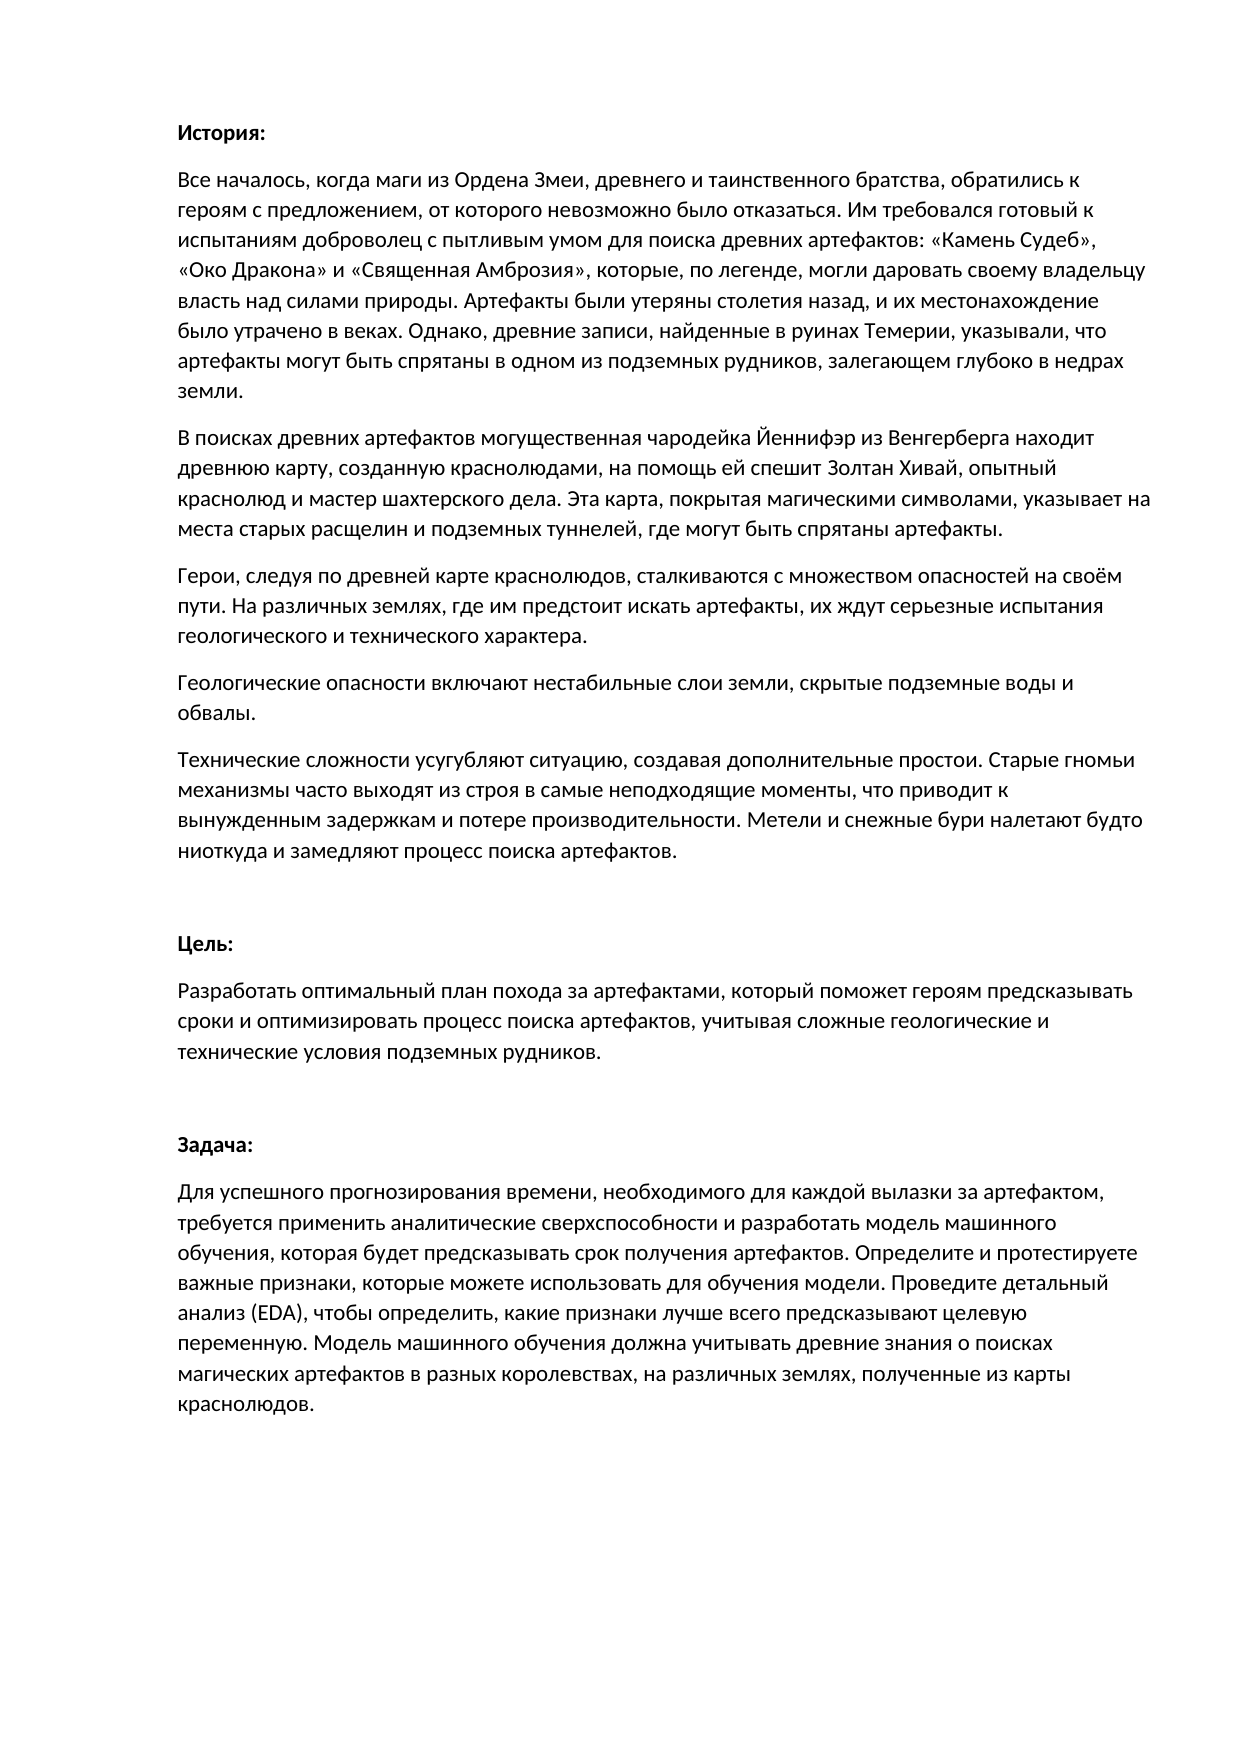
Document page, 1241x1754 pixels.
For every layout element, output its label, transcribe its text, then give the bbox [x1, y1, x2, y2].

text Цель: [177, 929, 1152, 958]
text История: [177, 118, 1152, 146]
text Технические сложности усугубляют ситуацию, создавая дополнительные простои. Старые гномьи механизмы часто выходят из строя в самые неподходящие моменты, что приводит к вынужденным задержкам и потере производительности. Метели и снежные бури налетают будто ниоткуда и замедляют процесс поиска артефактов. [177, 745, 1152, 864]
text Геологические опасности включают нестабильные слои земли, скрытые подземные воды и обвалы. [177, 668, 1152, 726]
text Все началось, когда маги из Ордена Змеи, древнего и таинственного братства, обратились к героям с предложением, от которого невозможно было отказаться. Им требовался готовый к испытаниям доброволец с пытливым умом для поиска древних артефактов: «Камень Судеб», «Око Дракона» и «Священная Амброзия», которые, по легенде, могли даровать своему владельцу власть над силами природы. Артефакты были утеряны столетия назад, и их местонахождение было утрачено в веках. Однако, древние записи, найденные в руинах Темерии, указывали, что артефакты могут быть спрятаны в одном из подземных рудников, залегающем глубоко в недрах земли. [177, 165, 1152, 404]
text В поисках древних артефактов могущественная чародейка Йеннифэр из Венгерберга находит древнюю карту, созданную краснолюдами, на помощь ей спешит Золтан Хивай, опытный краснолюд и мастер шахтерского дела. Эта карта, покрытая магическими символами, указывает на места старых расщелин и подземных туннелей, где могут быть спрятаны артефакты. [177, 423, 1152, 542]
text Для успешного прогнозирования времени, необходимого для каждой вылазки за артефактом, требуется применить аналитические сверхспособности и разработать модель машинного обучения, которая будет предсказывать срок получения артефактов. Определите и протестируете важные признаки, которые можете использовать для обучения модели. Проведите детальный анализ (EDA), чтобы определить, какие признаки лучше всего предсказывают целевую переменную. Модель машинного обучения должна учитывать древние знания о поисках магических артефактов в разных королевствах, на различных землях, полученные из карты краснолюдов. [177, 1177, 1152, 1417]
text Задача: [177, 1131, 1152, 1159]
text Разработать оптимальный план похода за артефактами, который поможет героям предсказывать сроки и оптимизировать процесс поиска артефактов, учитывая сложные геологические и технические условия подземных рудников. [177, 976, 1152, 1065]
text Герои, следуя по древней карте краснолюдов, сталкиваются с множеством опасностей на своём пути. На различных землях, где им предстоит искать артефакты, их ждут серьезные испытания геологического и технического характера. [177, 561, 1152, 649]
